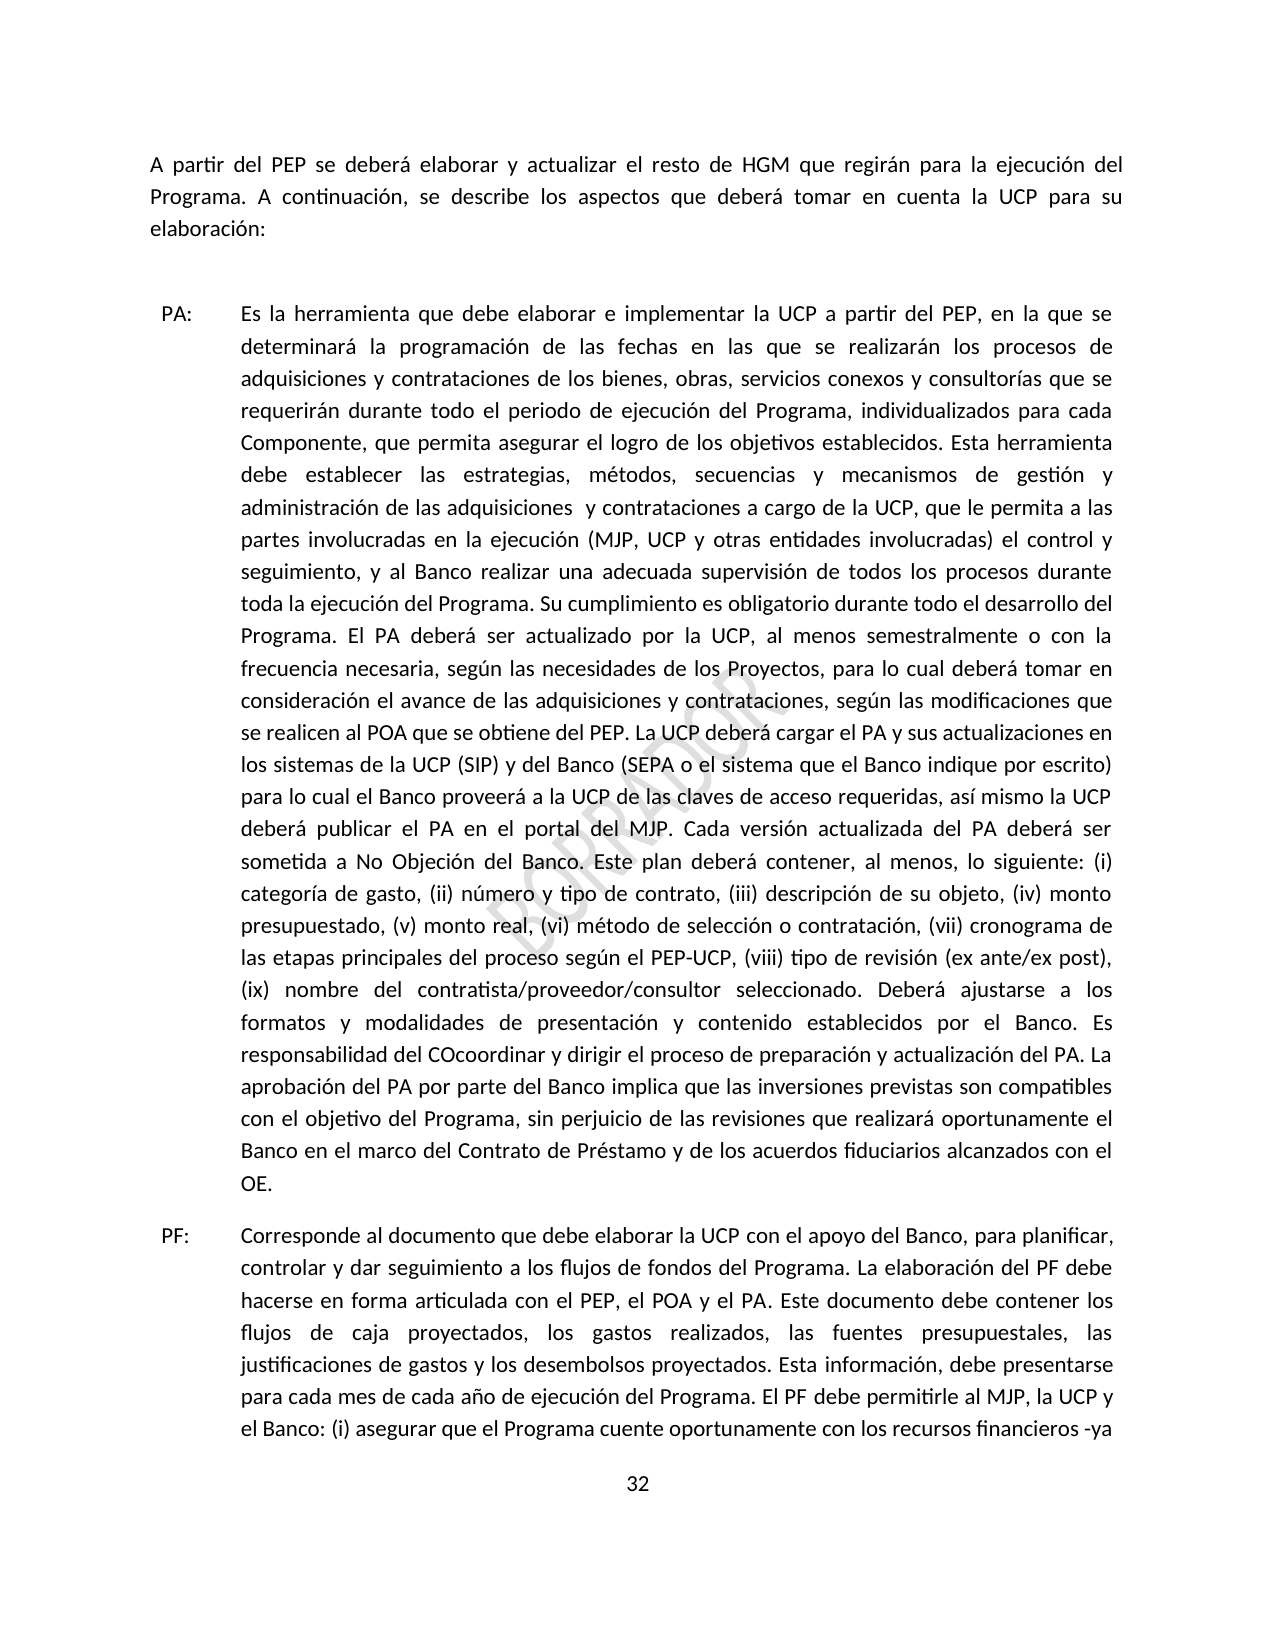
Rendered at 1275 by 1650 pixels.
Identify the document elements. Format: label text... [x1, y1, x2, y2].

text A partir del PEP se deberá elaborar y actualizar el resto de HGM que regirán para la ejecución del Programa. A continuación, se describe los aspectos que deberá tomar en cuenta la UCP para su elaboración: [150, 150, 1125, 242]
table_header Es la herramienta que debe elaborar e implementar la UCP a partir del PEP, en la que se determinará la programación de las fechas en las que se realizarán los procesos de adquisiciones y contrataciones de los bienes, obras, servicios conexos y consultorías que se requerirán durante todo el periodo de ejecución del Programa, individualizados para cada Componente, que permita asegurar el logro de los objetivos establecidos. Esta herramienta debe establecer las estrategias, métodos, secuencias y mecanismos de gestión y administración de las adquisiciones y contrataciones a cargo de la UCP, que le permita a las partes involucradas en la ejecución (MJP, UCP y otras entidades involucradas) el control y seguimiento, y al Banco realizar una adecuada supervisión de todos los procesos durante toda la ejecución del Programa. Su cumplimiento es obligatorio durante todo el desarrollo del Programa. El PA deberá ser actualizado por la UCP, al menos semestralmente o con la frecuencia necesaria, según las necesidades de los Proyectos, para lo cual deberá tomar en consideración el avance de las adquisiciones y contrataciones, según las modificaciones que se realicen al POA que se obtiene del PEP. La UCP deberá cargar el PA y sus actualizaciones en los sistemas de la UCP (SIP) y del Banco (SEPA o el sistema que el Banco indique por escrito) para lo cual el Banco proveerá a la UCP de las claves de acceso requeridas, así mismo la UCP deberá publicar el PA en el portal del MJP. Cada versión actualizada del PA deberá ser sometida a No Objeción del Banco. Este plan deberá contener, al menos, lo siguiente: (i) categoría de gasto, (ii) número y tipo de contrato, (iii) descripción de su objeto, (iv) monto presupuestado, (v) monto real, (vi) método de selección o contratación, (vii) cronograma de las etapas principales del proceso según el PEP-UCP, (viii) tipo de revisión (ex ante/ex post), (ix) nombre del contratista/proveedor/consultor seleccionado. Deberá ajustarse a los formatos y modalidades de presentación y contenido establecidos por el Banco. Es responsabilidad del COcoordinar y dirigir el proceso de preparación y actualización del PA. La aprobación del PA por parte del Banco implica que las inversiones previstas son compatibles con el objetivo del Programa, sin perjuicio de las revisiones que realizará oportunamente el Banco en el marco del Contrato de Préstamo y de los acuerdos fiduciarios alcanzados con el OE. [229, 300, 1125, 1221]
table_cell PF: [150, 1221, 229, 1442]
table_header PA: [150, 300, 229, 1221]
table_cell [229, 1221, 1125, 1442]
